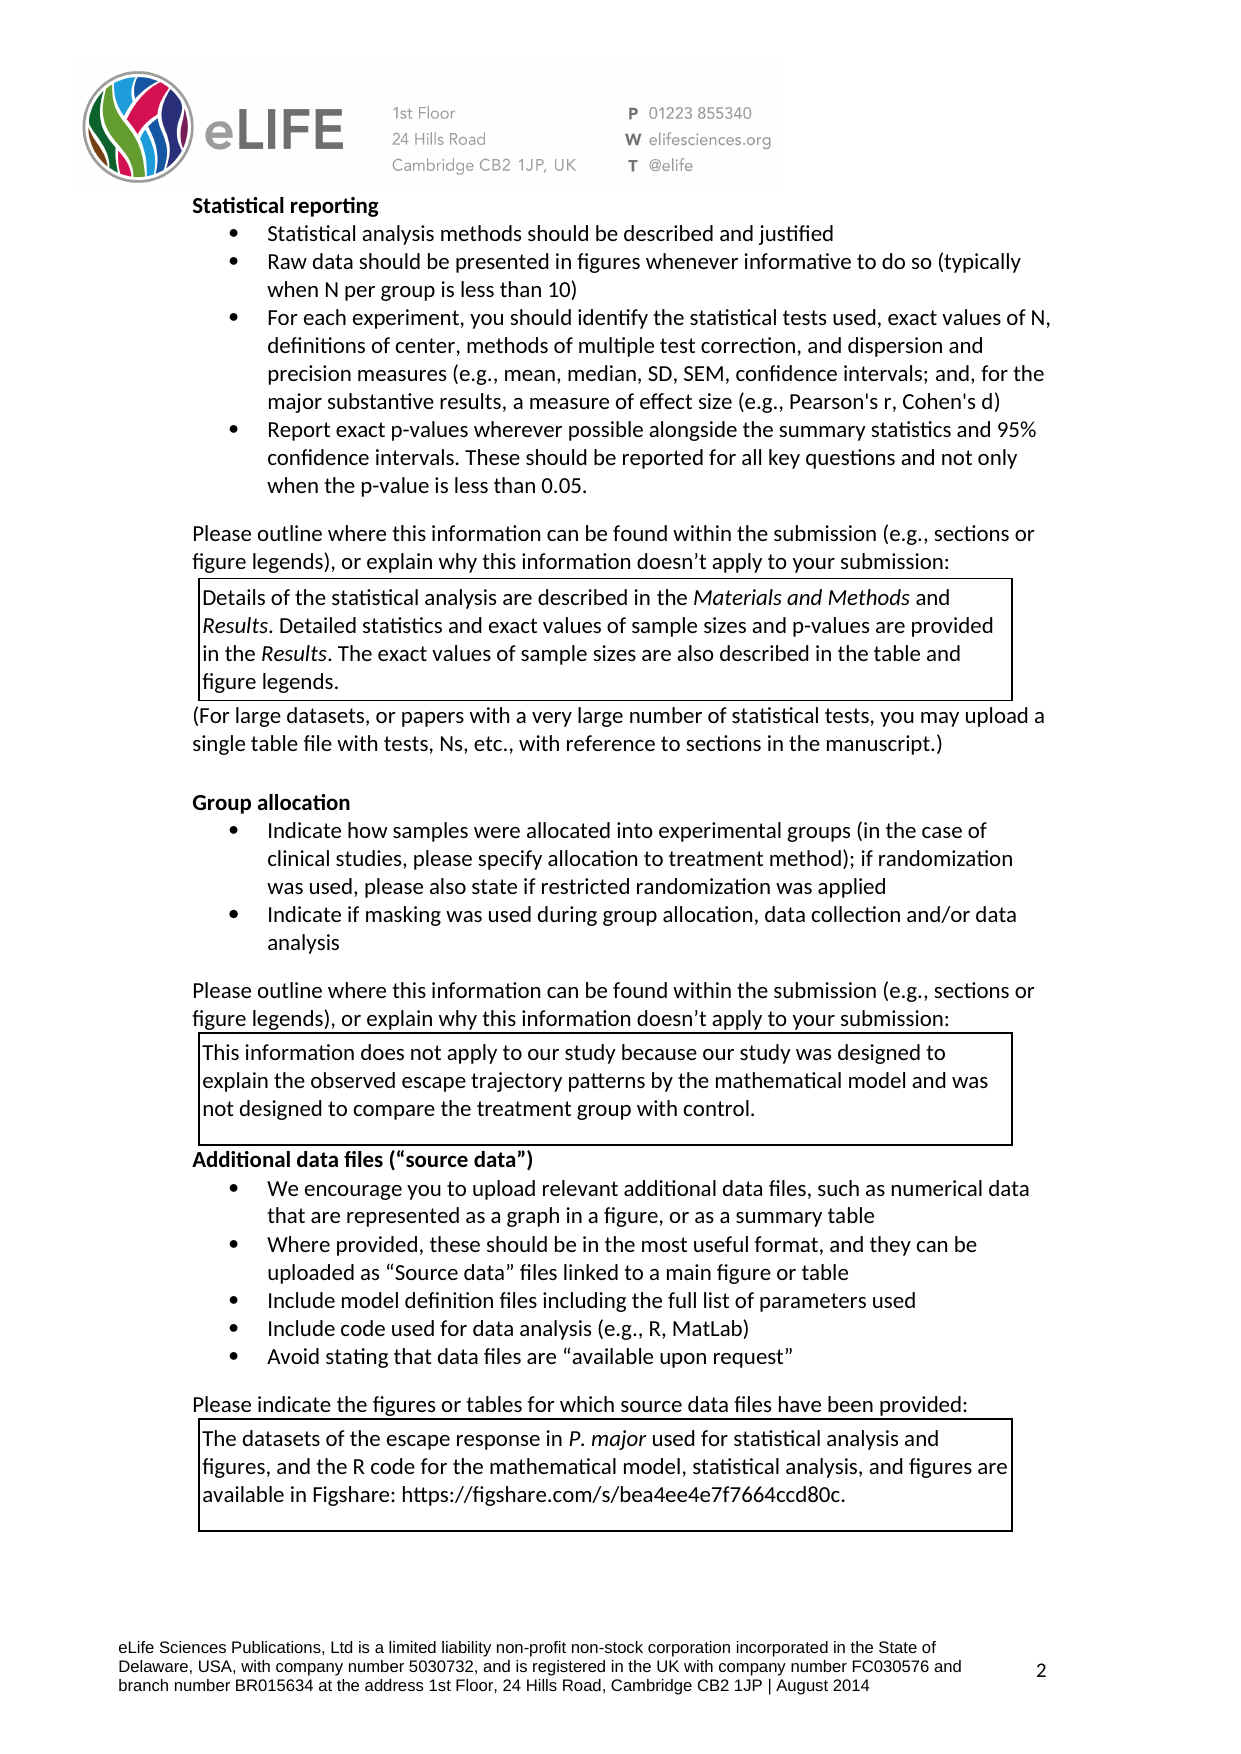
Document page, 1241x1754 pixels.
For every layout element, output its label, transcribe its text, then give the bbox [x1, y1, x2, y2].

text Please indicate the figures or tables for which source data files have been provided: [192, 1390, 1053, 1418]
text Additional data files (“source data”) [192, 1063, 1053, 1174]
list Raw data should be presented in figures whenever informative to do so (typically when N per group is less than 10) [229, 247, 1053, 303]
list Include code used for data analysis (e.g., R, MatLab) [229, 1314, 1053, 1342]
picture [73, 59, 784, 191]
list Indicate how samples were allocated into experimental groups (in the case of clinical studies, please specify allocation to treatment method); if randomization was used, please also state if restricted randomization was applied [229, 816, 1053, 900]
list Avoid stating that data files are “available upon request” [229, 1342, 1053, 1370]
text Details of the statistical analysis are described in the Materials and Methods and Results. Detailed statistics and exact values of sample sizes and p-values are provided in the Results. The exact values of sample sizes are also described in the table and figure legends. [200, 581, 1011, 697]
text This information does not apply to our study because our study was designed to explain the observed escape trajectory patterns by the mathematical model and was not designed to compare the treatment group with control. [200, 1036, 1011, 1124]
list Indicate if masking was used during group allocation, data collection and/or data analysis [229, 900, 1053, 956]
list For each experiment, you should identify the statistical tests used, exact values of N, definitions of center, methods of multiple test correction, and dispersion and precision measures (e.g., mean, median, SD, SEM, confidence intervals; and, for the major substantive results, a measure of effect size (e.g., Pearson's r, Cohen's d) [229, 303, 1053, 415]
list Statistical analysis methods should be described and justified [229, 219, 1053, 247]
text Group allocation [192, 788, 1053, 816]
list Report exact p-values wherever possible alongside the summary statistics and 95% confidence intervals. These should be reported for all key questions and not only when the p-value is less than 0.05. [229, 415, 1053, 499]
text (For large datasets, or papers with a very large number of statistical tests, you may upload a single table file with tests, Ns, etc., with reference to sections in the manuscript.) [192, 575, 1053, 757]
text The datasets of the escape response in P. major used for statistical analysis and figures, and the R code for the mathematical model, statistical analysis, and figures are available in Figshare: https://figshare.com/s/bea4ee4e7f7664ccd80c. [200, 1422, 1011, 1510]
list We encourage you to upload relevant additional data files, such as numerical data that are represented as a graph in a figure, or as a summary table [229, 1174, 1053, 1230]
list Where provided, these should be in the most useful format, and they can be uploaded as “Source data” files linked to a main figure or table [229, 1230, 1053, 1286]
list Include model definition files including the full list of parameters used [229, 1286, 1053, 1314]
text Statistical reporting [192, 191, 1053, 219]
